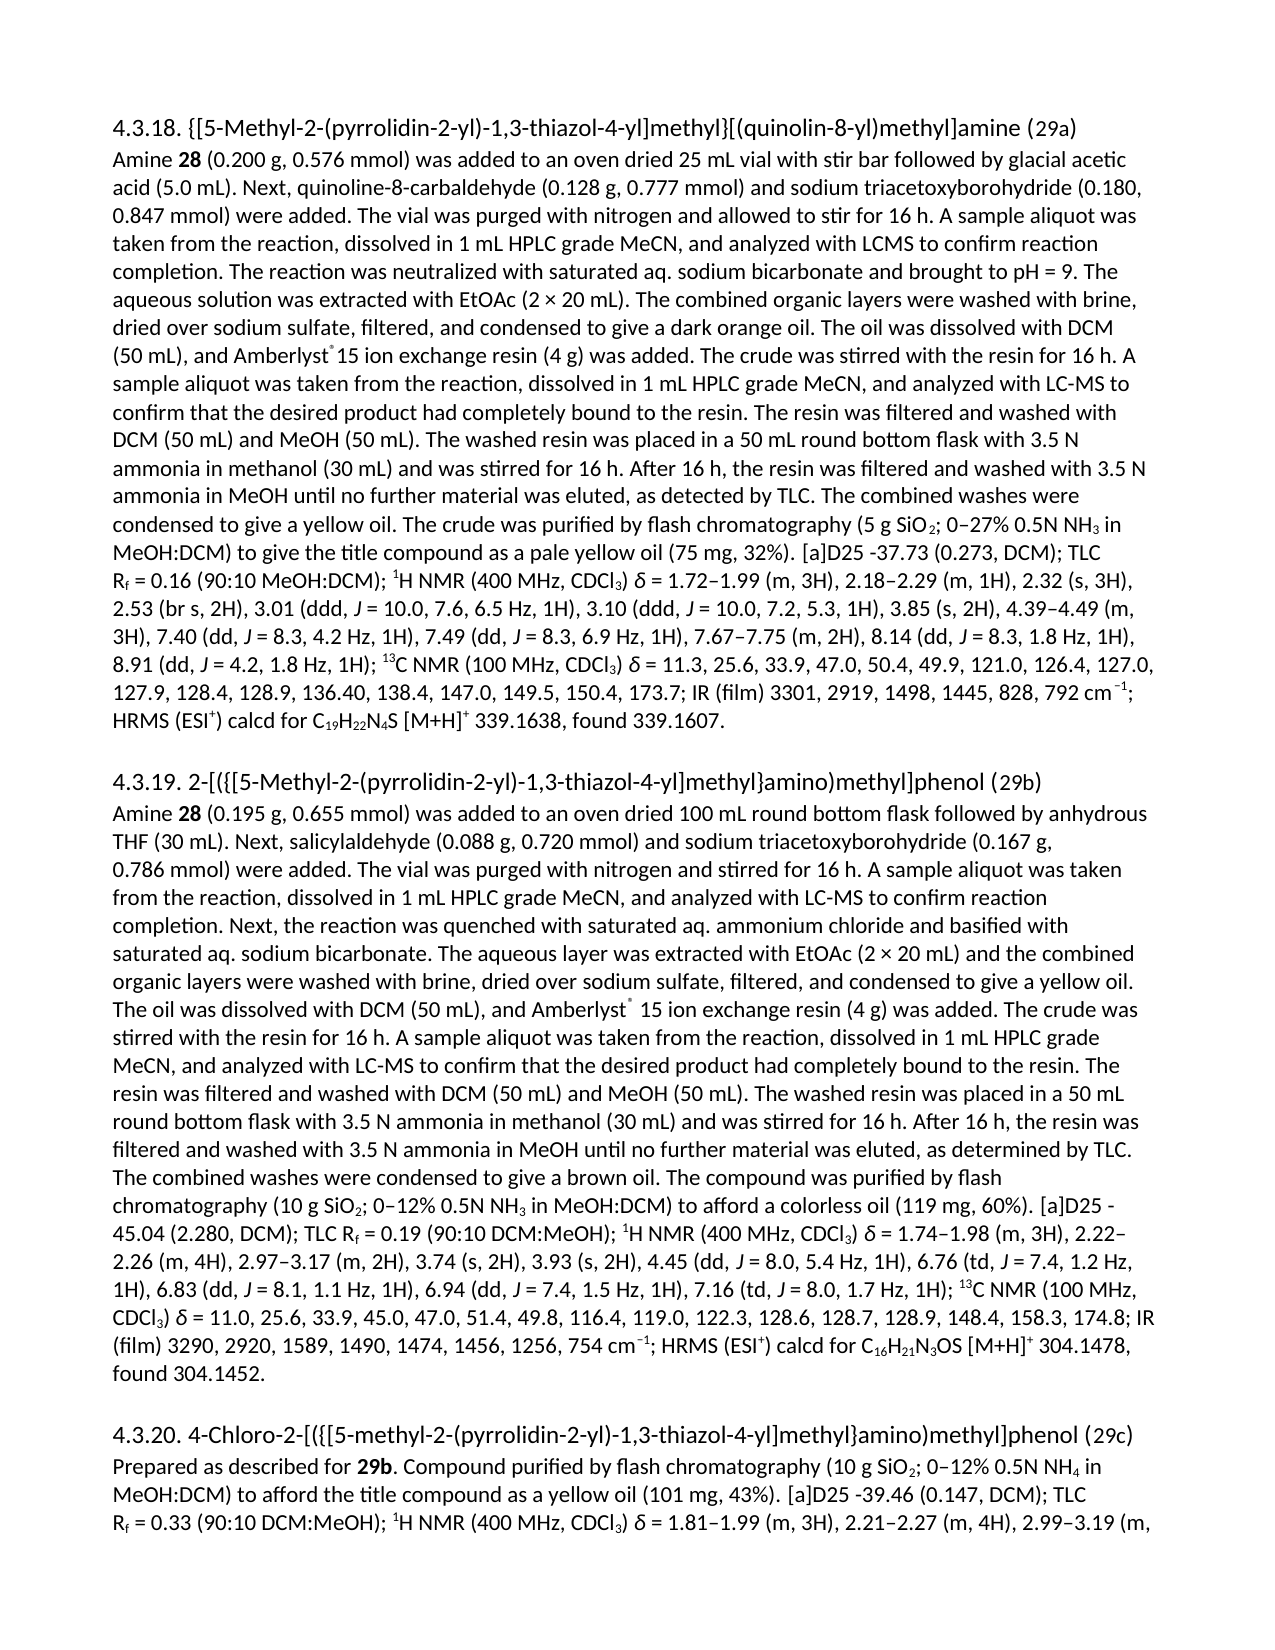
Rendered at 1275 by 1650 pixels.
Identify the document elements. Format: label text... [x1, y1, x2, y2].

text Amine 28 (0.200 g, 0.576 mmol) was added to an oven dried 25 mL vial with stir bar followed by glacial acetic acid (5.0 mL). Next, quinoline-8-carbaldehyde (0.128 g, 0.777 mmol) and sodium triacetoxyborohydride (0.180, 0.847 mmol) were added. The vial was purged with nitrogen and allowed to stir for 16 h. A sample aliquot was taken from the reaction, dissolved in 1 mL HPLC grade MeCN, and analyzed with LCMS to confirm reaction completion. The reaction was neutralized with saturated aq. sodium bicarbonate and brought to pH = 9. The aqueous solution was extracted with EtOAc (2 × 20 mL). The combined organic layers were washed with brine, dried over sodium sulfate, filtered, and condensed to give a dark orange oil. The oil was dissolved with DCM (50 mL), and Amberlyst®15 ion exchange resin (4 g) was added. The crude was stirred with the resin for 16 h. A sample aliquot was taken from the reaction, dissolved in 1 mL HPLC grade MeCN, and analyzed with LC-MS to confirm that the desired product had completely bound to the resin. The resin was filtered and washed with DCM (50 mL) and MeOH (50 mL). The washed resin was placed in a 50 mL round bottom flask with 3.5 N ammonia in methanol (30 mL) and was stirred for 16 h. After 16 h, the resin was filtered and washed with 3.5 N ammonia in MeOH until no further material was eluted, as detected by TLC. The combined washes were condensed to give a yellow oil. The crude was purified by flash chromatography (5 g SiO2; 0–27% 0.5N NH3 in MeOH:DCM) to give the title compound as a pale yellow oil (75 mg, 32%). [a]D25 -37.73 (0.273, DCM); TLC Rf = 0.16 (90:10 MeOH:DCM); 1H NMR (400 MHz, CDCl3) δ = 1.72–1.99 (m, 3H), 2.18–2.29 (m, 1H), 2.32 (s, 3H), 2.53 (br s, 2H), 3.01 (ddd, J = 10.0, 7.6, 6.5 Hz, 1H), 3.10 (ddd, J = 10.0, 7.2, 5.3, 1H), 3.85 (s, 2H), 4.39–4.49 (m, 3H), 7.40 (dd, J = 8.3, 4.2 Hz, 1H), 7.49 (dd, J = 8.3, 6.9 Hz, 1H), 7.67–7.75 (m, 2H), 8.14 (dd, J = 8.3, 1.8 Hz, 1H), 8.91 (dd, J = 4.2, 1.8 Hz, 1H); 13C NMR (100 MHz, CDCl3) δ = 11.3, 25.6, 33.9, 47.0, 50.4, 49.9, 121.0, 126.4, 127.0, 127.9, 128.4, 128.9, 136.40, 138.4, 147.0, 149.5, 150.4, 173.7; IR (film) 3301, 2919, 1498, 1445, 828, 792 cm−1; HRMS (ESI+) calcd for C19H22N4S [M+H]+ 339.1638, found 339.1607. [112, 145, 1162, 734]
subtitle 4.3.19. 2-[({[5-Methyl-2-(pyrrolidin-2-yl)-1,3-thiazol-4-yl]methyl}amino)methyl]phenol (29b) [112, 766, 1162, 797]
subtitle 4.3.20. 4-Chloro-2-[({[5-methyl-2-(pyrrolidin-2-yl)-1,3-thiazol-4-yl]methyl}amino)methyl]phenol (29c) [112, 1419, 1162, 1450]
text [112, 1452, 1162, 1537]
subtitle 4.3.18. {[5-Methyl-2-(pyrrolidin-2-yl)-1,3-thiazol-4-yl]methyl}[(quinolin-8-yl)methyl]amine (29a) [112, 112, 1162, 143]
text Amine 28 (0.195 g, 0.655 mmol) was added to an oven dried 100 mL round bottom flask followed by anhydrous THF (30 mL). Next, salicylaldehyde (0.088 g, 0.720 mmol) and sodium triacetoxyborohydride (0.167 g, 0.786 mmol) were added. The vial was purged with nitrogen and stirred for 16 h. A sample aliquot was taken from the reaction, dissolved in 1 mL HPLC grade MeCN, and analyzed with LC-MS to confirm reaction completion. Next, the reaction was quenched with saturated aq. ammonium chloride and basified with saturated aq. sodium bicarbonate. The aqueous layer was extracted with EtOAc (2 × 20 mL) and the combined organic layers were washed with brine, dried over sodium sulfate, filtered, and condensed to give a yellow oil. The oil was dissolved with DCM (50 mL), and Amberlyst® 15 ion exchange resin (4 g) was added. The crude was stirred with the resin for 16 h. A sample aliquot was taken from the reaction, dissolved in 1 mL HPLC grade MeCN, and analyzed with LC-MS to confirm that the desired product had completely bound to the resin. The resin was filtered and washed with DCM (50 mL) and MeOH (50 mL). The washed resin was placed in a 50 mL round bottom flask with 3.5 N ammonia in methanol (30 mL) and was stirred for 16 h. After 16 h, the resin was filtered and washed with 3.5 N ammonia in MeOH until no further material was eluted, as determined by TLC. The combined washes were condensed to give a brown oil. The compound was purified by flash chromatography (10 g SiO2; 0–12% 0.5N NH3 in MeOH:DCM) to afford a colorless oil (119 mg, 60%). [a]D25 -45.04 (2.280, DCM); TLC Rf = 0.19 (90:10 DCM:MeOH); 1H NMR (400 MHz, CDCl3) δ = 1.74–1.98 (m, 3H), 2.22–2.26 (m, 4H), 2.97–3.17 (m, 2H), 3.74 (s, 2H), 3.93 (s, 2H), 4.45 (dd, J = 8.0, 5.4 Hz, 1H), 6.76 (td, J = 7.4, 1.2 Hz, 1H), 6.83 (dd, J = 8.1, 1.1 Hz, 1H), 6.94 (dd, J = 7.4, 1.5 Hz, 1H), 7.16 (td, J = 8.0, 1.7 Hz, 1H); 13C NMR (100 MHz, CDCl3) δ = 11.0, 25.6, 33.9, 45.0, 47.0, 51.4, 49.8, 116.4, 119.0, 122.3, 128.6, 128.7, 128.9, 148.4, 158.3, 174.8; IR (film) 3290, 2920, 1589, 1490, 1474, 1456, 1256, 754 cm−1; HRMS (ESI+) calcd for C16H21N3OS [M+H]+ 304.1478, found 304.1452. [112, 799, 1162, 1387]
